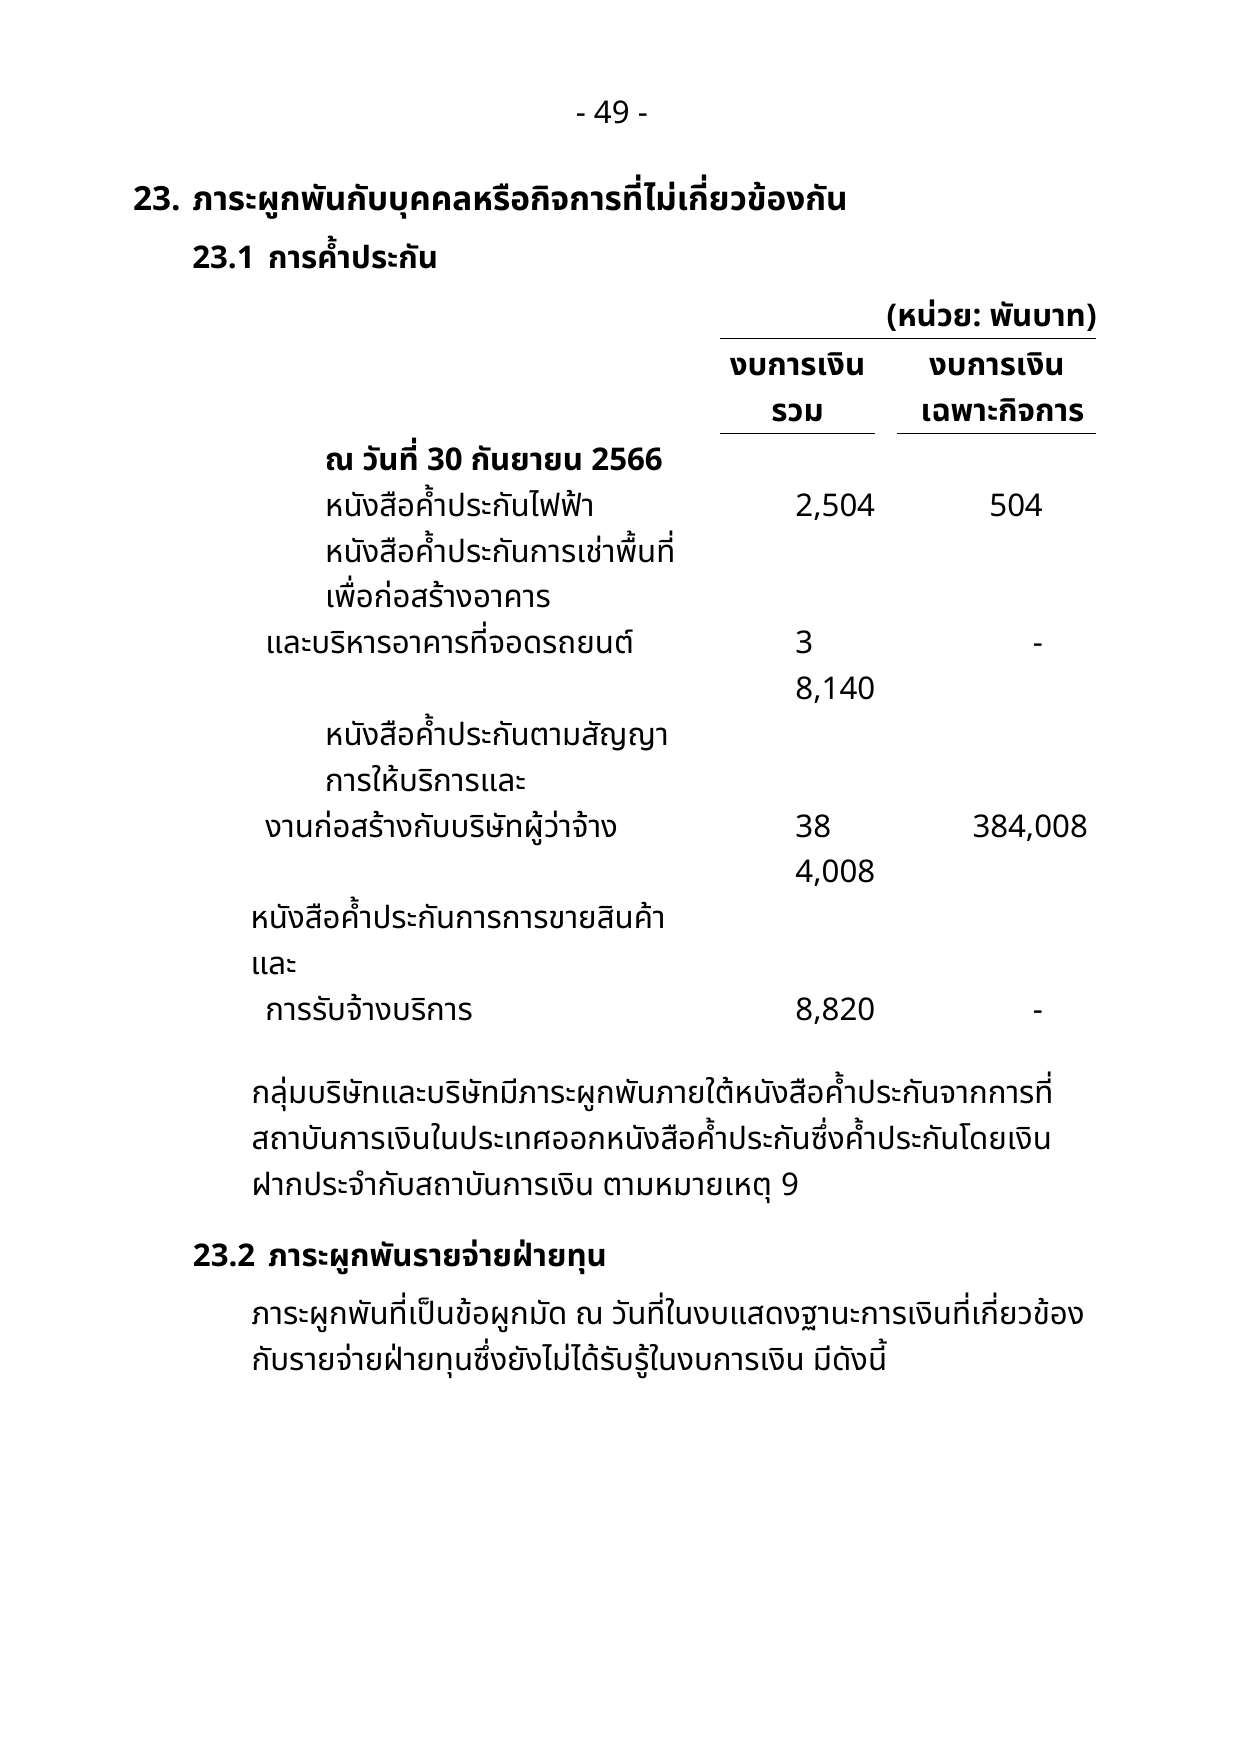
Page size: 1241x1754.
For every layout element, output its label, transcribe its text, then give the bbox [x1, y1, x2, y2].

list กลุ่มบริษัทและบริษัทมีภาระผูกพันภายใต้หนังสือค้ำประกันจากการที่สถาบันการเงินในประเทศออกหนังสือค้ำประกันซึ่งค้ำประกันโดยเงินฝากประจำกับสถาบันการเงิน ตามหมายเหตุ 9 [251, 1067, 1090, 1204]
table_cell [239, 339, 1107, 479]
list ภาระผูกพันที่เป็นข้อผูกมัด ณ วันที่ในงบแสดงฐานะการเงินที่เกี่ยวข้องกับรายจ่ายฝ่ายทุนซึ่งยังไม่ได้รับรู้ในงบการเงิน มีดังนี้ [251, 1288, 1090, 1379]
list ภาระผูกพันรายจ่ายฝ่ายทุน [193, 1229, 1090, 1275]
list ภาระผูกพันกับบุคคลหรือกิจการที่ไม่เกี่ยวข้องกัน [133, 173, 1090, 219]
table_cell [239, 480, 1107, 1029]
list การค้ำประกัน [192, 232, 1090, 277]
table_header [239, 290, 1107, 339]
